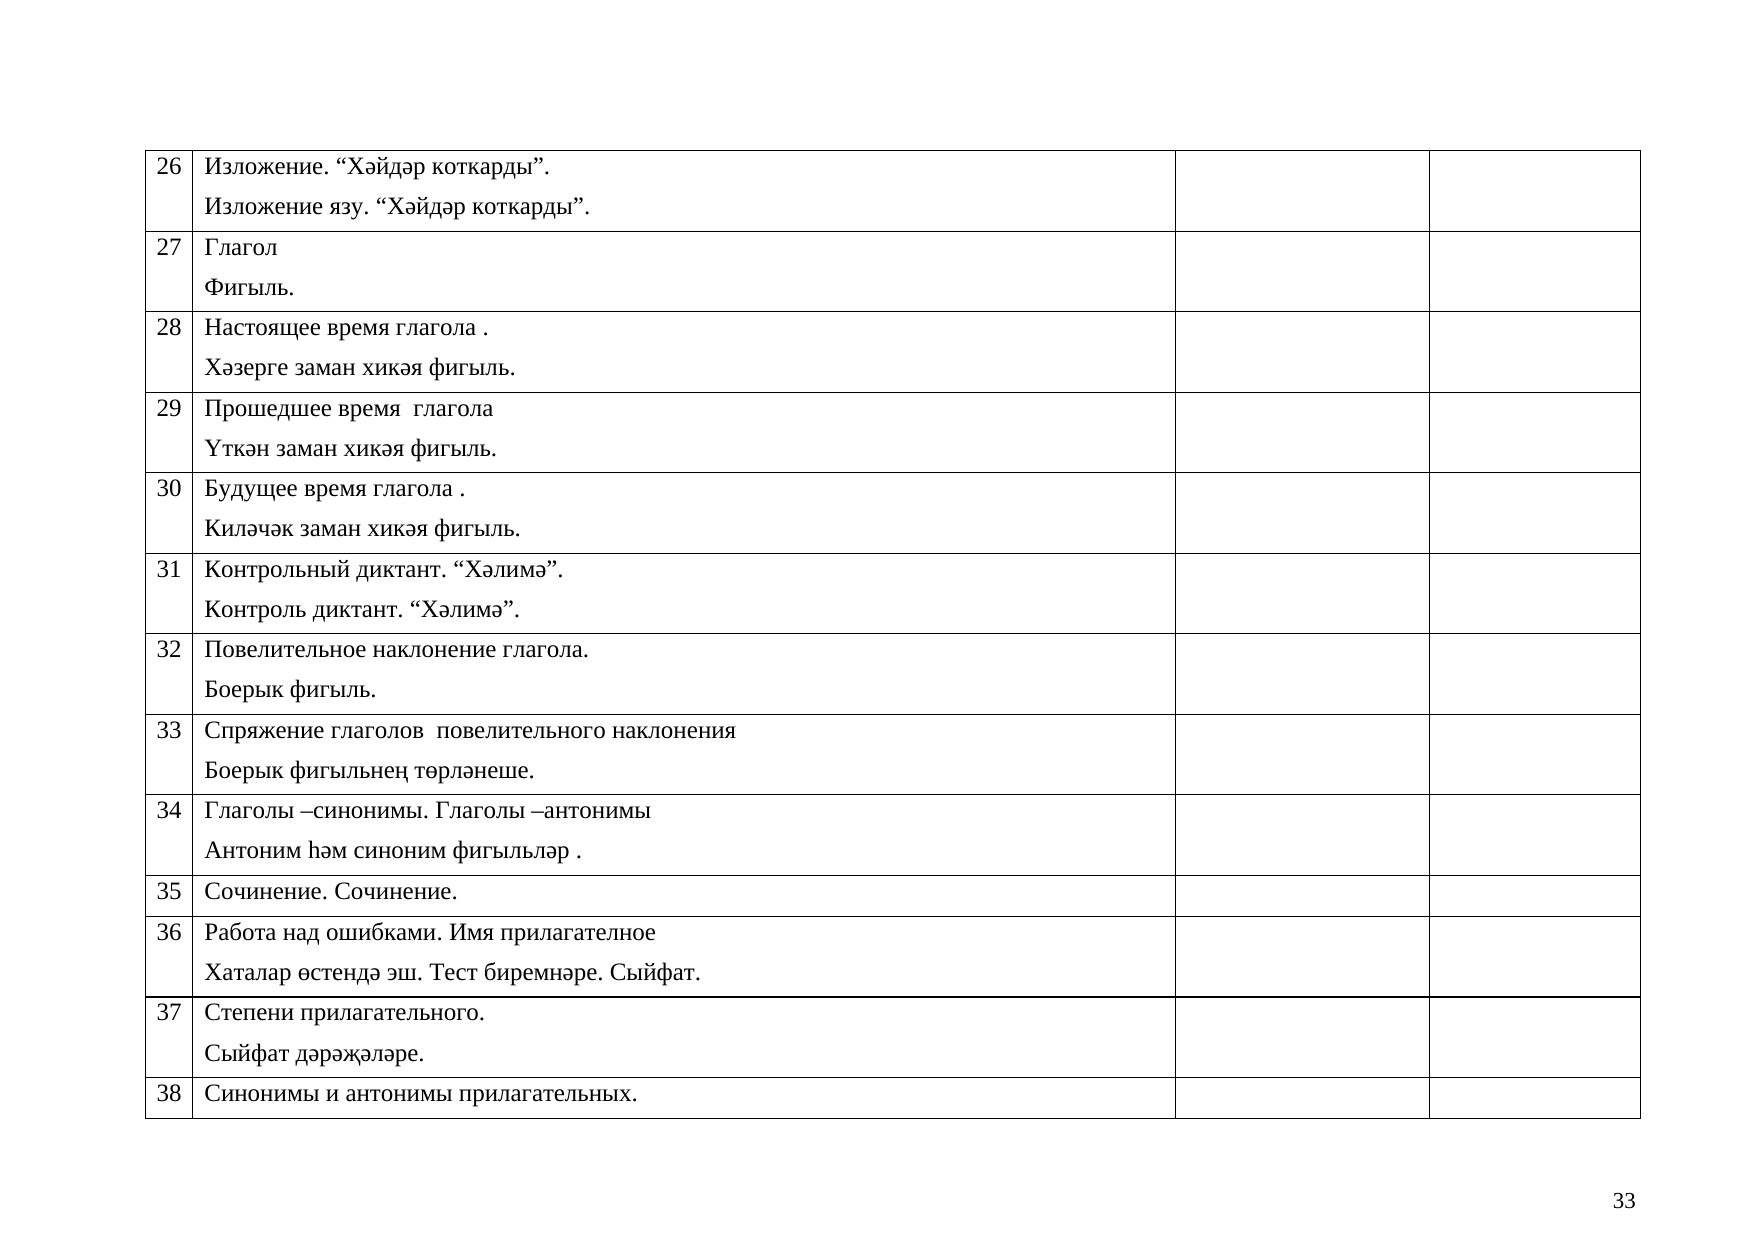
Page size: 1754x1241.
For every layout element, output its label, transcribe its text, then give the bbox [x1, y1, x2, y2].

table_cell 26 [146, 151, 192, 231]
table_cell [1176, 917, 1429, 996]
table_cell Контрольный диктант. “Хәлимә”. Контроль диктант. “Хәлимә”. [193, 554, 1175, 633]
table_cell [1176, 1078, 1429, 1118]
table_cell [1176, 232, 1429, 311]
table_cell 35 [146, 876, 192, 916]
table_cell Спряжение глаголов повелительного наклонения Боерык фигыльнең төрләнеше. [193, 715, 1175, 794]
table_cell [1176, 151, 1429, 231]
table_cell [1430, 876, 1640, 916]
table_cell Изложение. “Хәйдәр коткарды”. Изложение язу. “Хәйдәр коткарды”. [193, 151, 1175, 231]
table_cell [1430, 393, 1640, 472]
table_cell [1176, 312, 1429, 392]
table_cell 33 [146, 715, 192, 794]
table_cell [1430, 634, 1640, 714]
table_cell 30 [146, 473, 192, 553]
table_cell Прошедшее время глагола Үткән заман хикәя фигыль. [193, 393, 1175, 472]
table_cell [1176, 634, 1429, 714]
table_cell 29 [146, 393, 192, 472]
table_cell [1176, 554, 1429, 633]
table_cell 32 [146, 634, 192, 714]
table_cell [1430, 795, 1640, 875]
table_cell [1430, 312, 1640, 392]
table_cell 31 [146, 554, 192, 633]
table_cell Глагол Фигыль. [193, 232, 1175, 311]
table_cell [1430, 1078, 1640, 1118]
table_cell [1430, 715, 1640, 794]
table_cell 27 [146, 232, 192, 311]
table_cell [1176, 876, 1429, 916]
table_cell 34 [146, 795, 192, 875]
table_cell Сочинение. Сочинение. [193, 876, 1175, 916]
table_cell Степени прилагательного. Сыйфат дәрәҗәләре. [193, 998, 1175, 1077]
table_cell [1176, 393, 1429, 472]
table_cell [1430, 554, 1640, 633]
table_cell [1176, 998, 1429, 1077]
table_cell [1430, 998, 1640, 1077]
table_cell 28 [146, 312, 192, 392]
table_cell 36 [146, 917, 192, 996]
table_cell Работа над ошибками. Имя прилагателное Хаталар өстендә эш. Тест биремнәре. Сыйфат. [193, 917, 1175, 996]
table_cell Повелительное наклонение глагола. Боерык фигыль. [193, 634, 1175, 714]
table_cell 38 [146, 1078, 192, 1118]
table_cell [1430, 151, 1640, 231]
table_cell Будущее время глагола . Киләчәк заман хикәя фигыль. [193, 473, 1175, 553]
table_cell [1176, 715, 1429, 794]
table_cell 37 [146, 998, 192, 1077]
table_cell Глаголы –синонимы. Глаголы –антонимы Антоним һәм синоним фигыльләр . [193, 795, 1175, 875]
table_cell [1176, 795, 1429, 875]
table_cell Настоящее время глагола . Хәзерге заман хикәя фигыль. [193, 312, 1175, 392]
table_cell [1430, 232, 1640, 311]
table_cell [1430, 917, 1640, 996]
table_cell [1430, 473, 1640, 553]
table_cell [1176, 473, 1429, 553]
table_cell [193, 1078, 1175, 1118]
